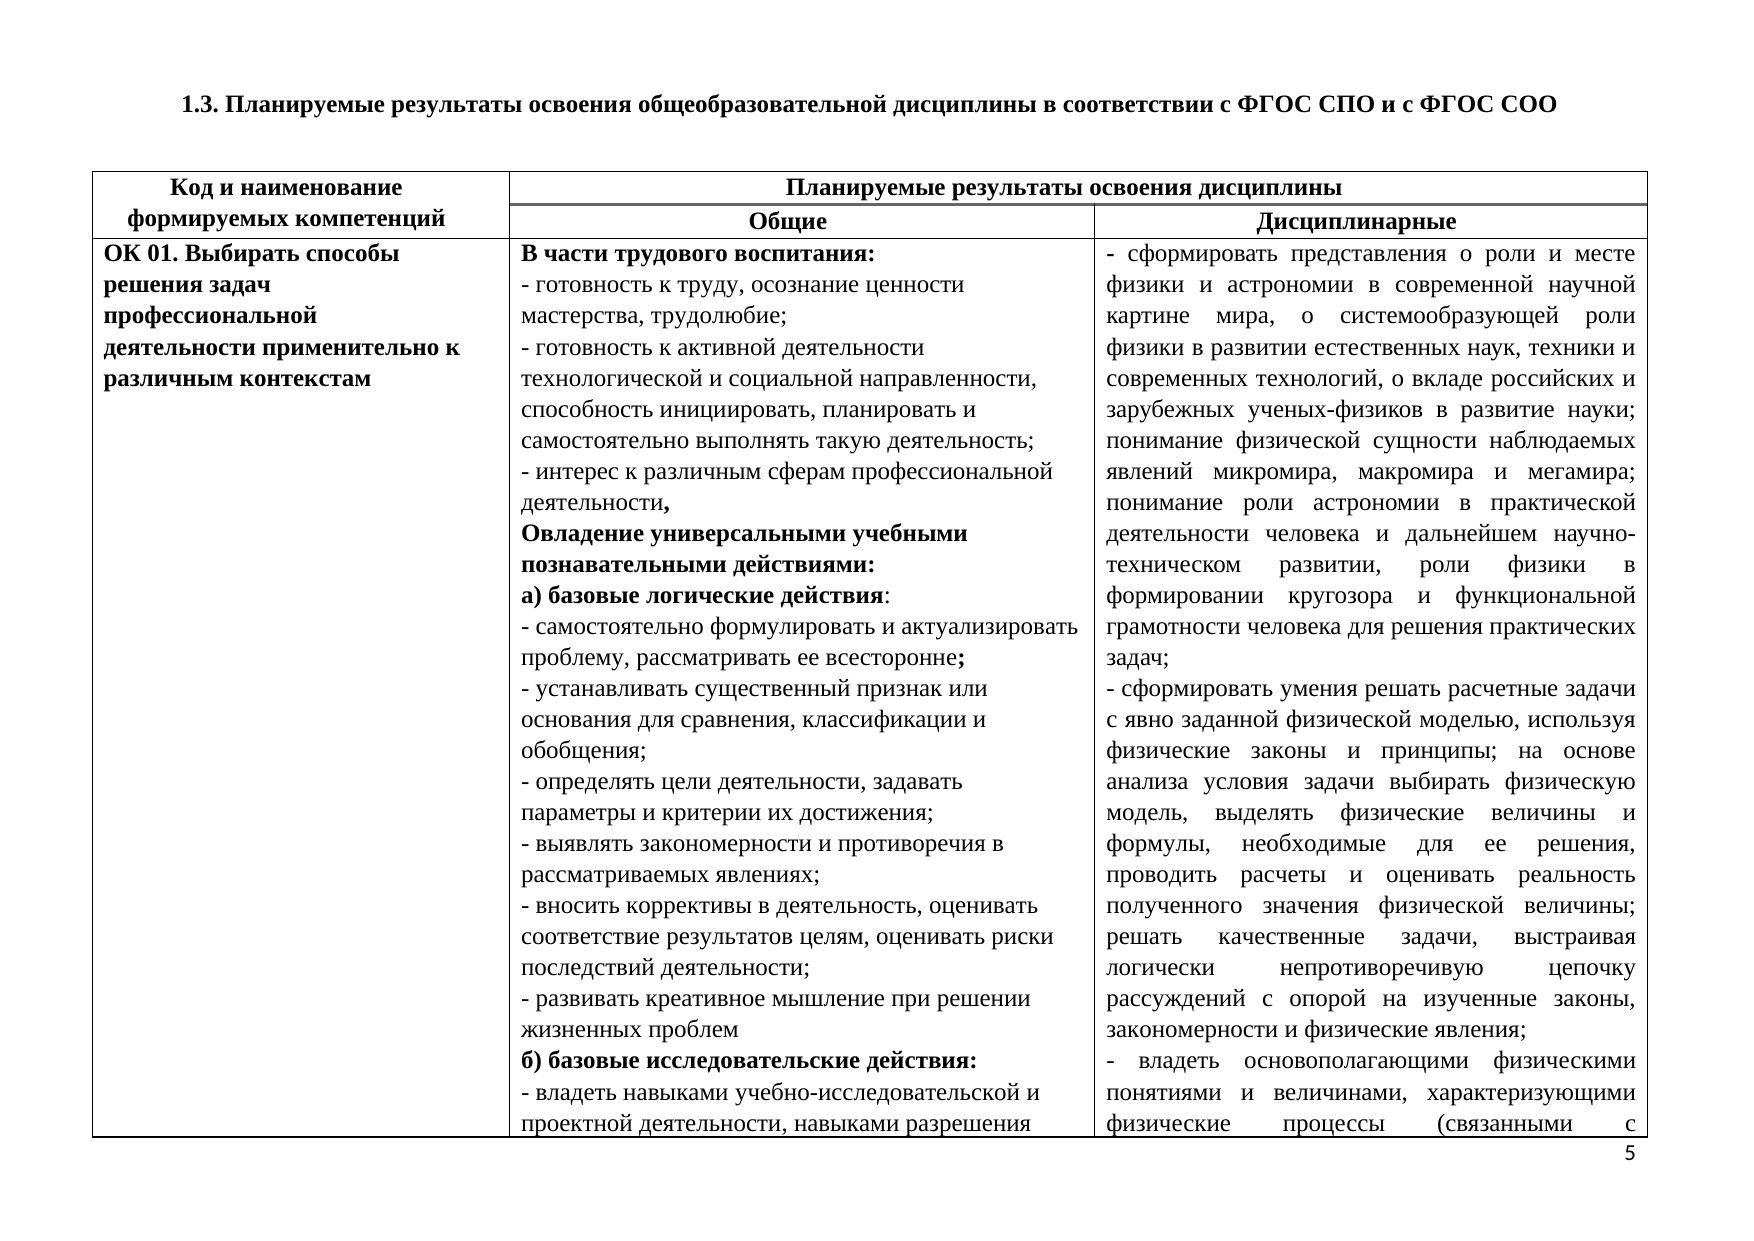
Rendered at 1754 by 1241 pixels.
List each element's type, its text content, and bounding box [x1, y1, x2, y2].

table_header Планируемые результаты освоения дисциплины [510, 172, 1647, 203]
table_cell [1095, 239, 1647, 1136]
table_cell Общие [510, 206, 1094, 237]
table_cell Дисциплинарные [1095, 206, 1647, 237]
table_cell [510, 239, 1094, 1136]
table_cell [93, 239, 509, 1136]
table_header Код и наименование формируемых компетенций [93, 172, 509, 237]
text 1.3. Планируемые результаты освоения общеобразовательной дисциплины в соответствии с ФГОС СПО и с ФГОС СОО [103, 89, 1636, 117]
